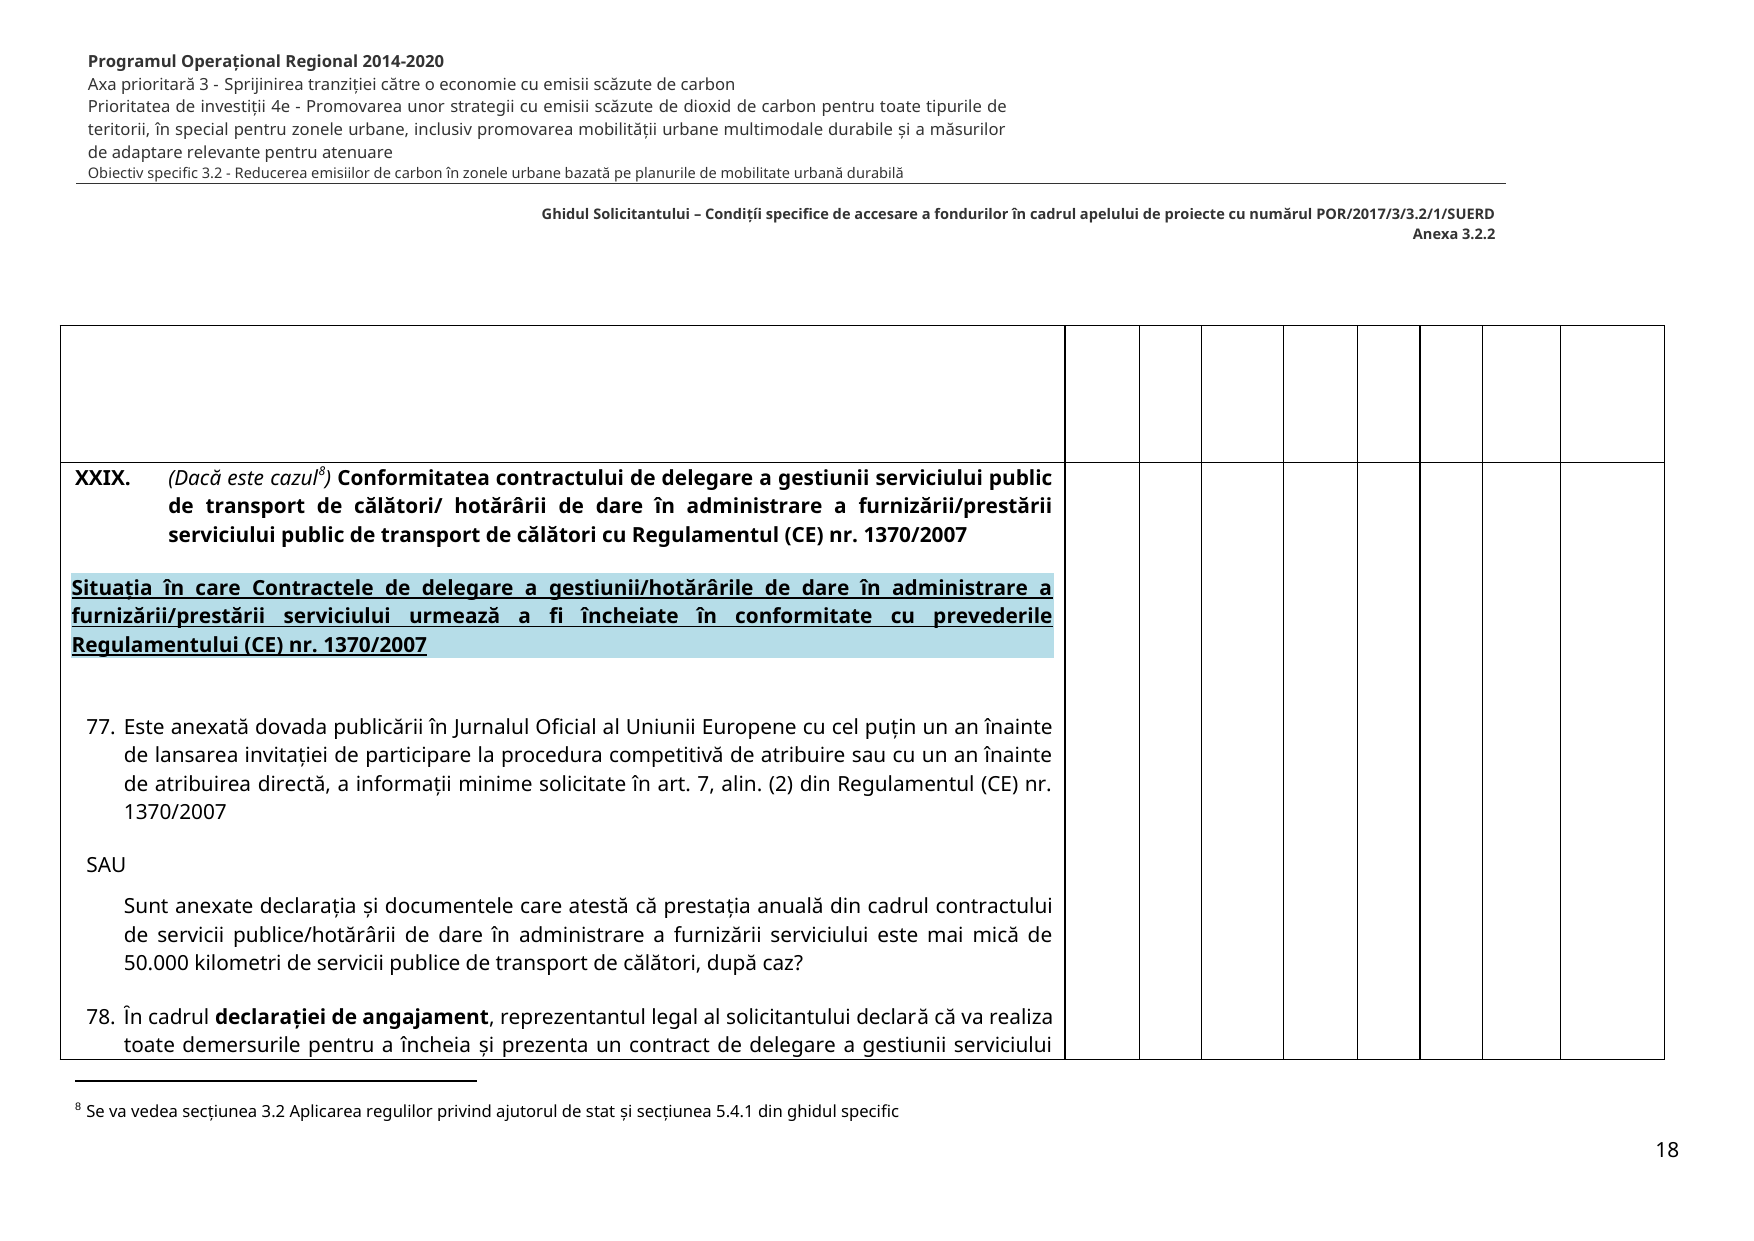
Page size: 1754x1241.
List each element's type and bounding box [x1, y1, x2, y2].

table_cell [1561, 326, 1664, 462]
table_cell [1358, 326, 1419, 462]
table_cell [1202, 463, 1283, 1059]
table_cell [1202, 326, 1283, 462]
table_cell [1066, 463, 1139, 1059]
table_cell [1066, 326, 1139, 462]
table_cell [1284, 326, 1357, 462]
table_cell [1358, 463, 1419, 1059]
table_cell [1561, 463, 1664, 1059]
table_cell [61, 326, 1064, 462]
table_cell [1483, 326, 1560, 462]
table_cell [1284, 463, 1357, 1059]
table_cell [1140, 463, 1201, 1059]
table_cell [1483, 463, 1560, 1059]
table_cell [1421, 463, 1482, 1059]
table_cell [61, 463, 1064, 1059]
table_cell [1421, 326, 1482, 462]
table_cell [1140, 326, 1201, 462]
